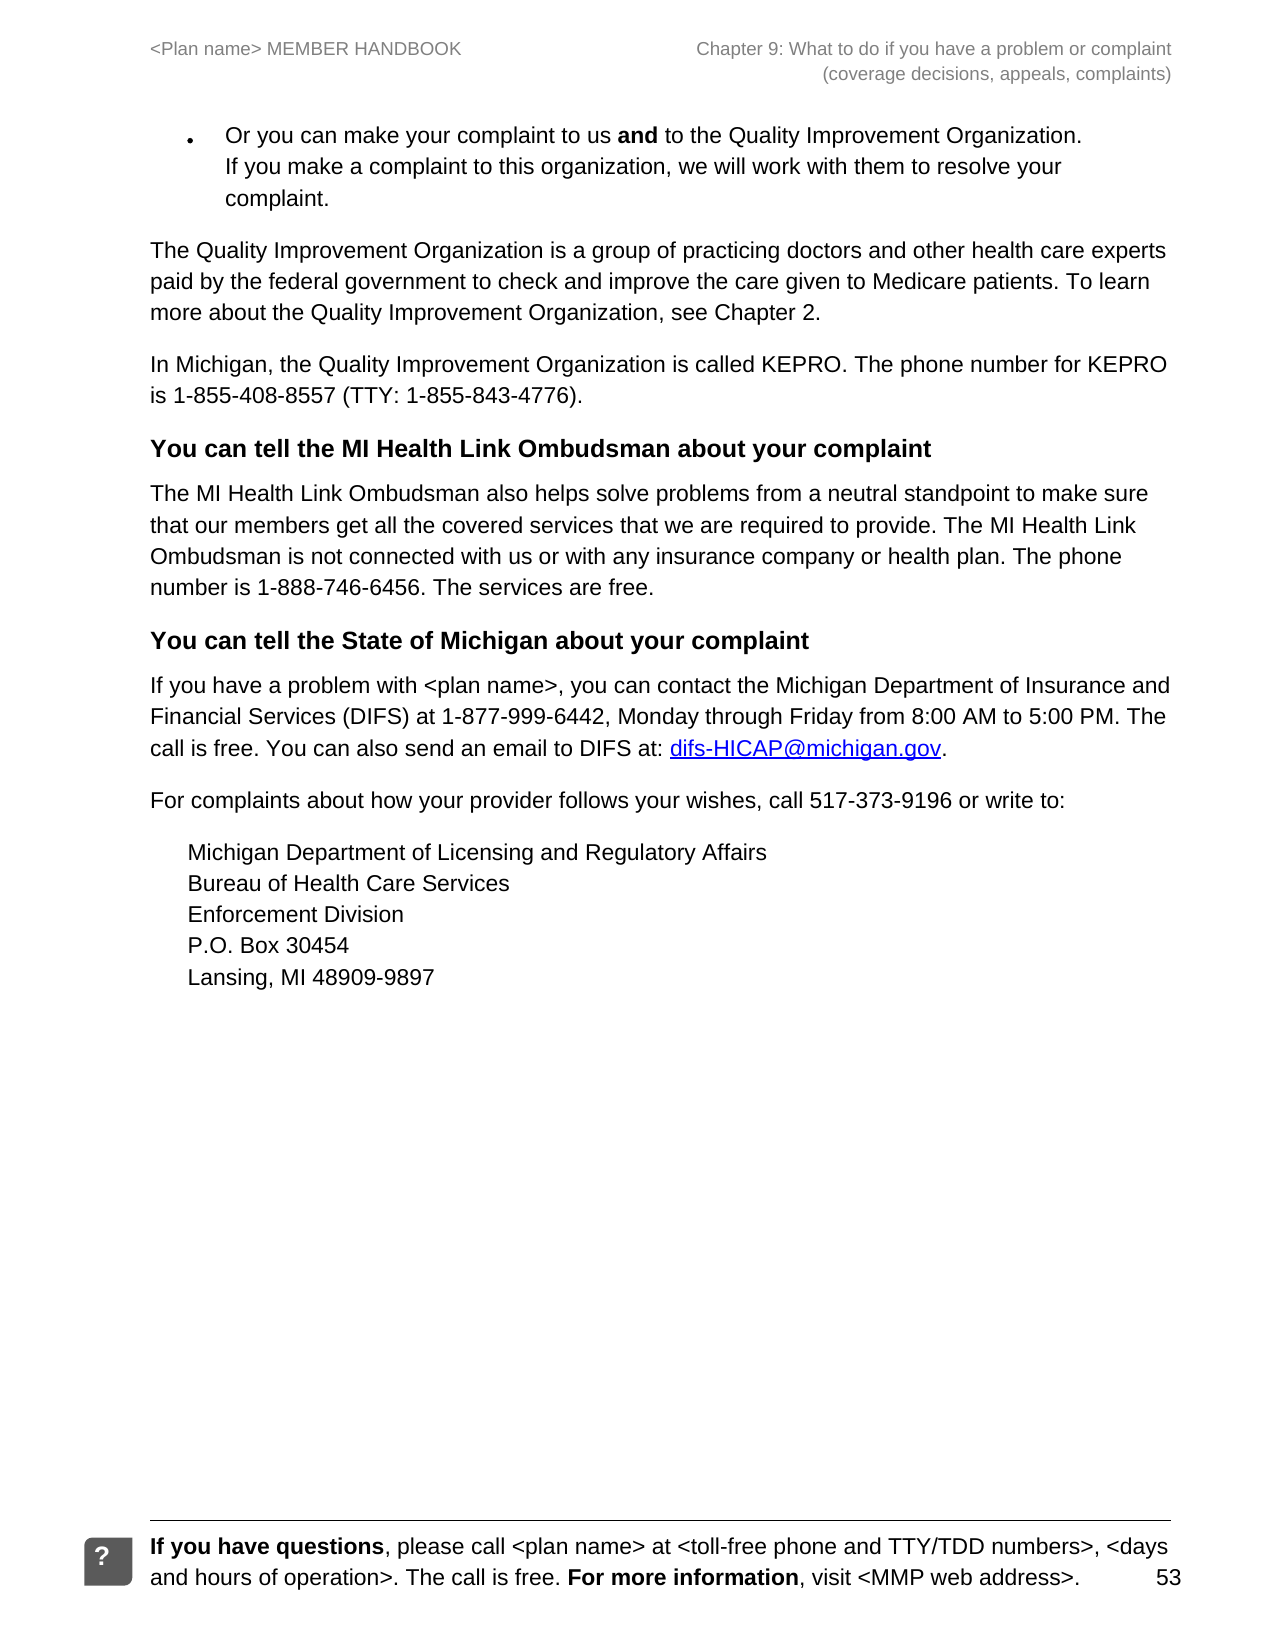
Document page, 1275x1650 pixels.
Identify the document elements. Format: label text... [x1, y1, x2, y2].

list In Michigan, the Quality Improvement Organization is called KEPRO. The phone number for KEPRO is 1-855-408-8557 (TTY: 1-855-843-4776). [150, 348, 1171, 410]
text Enforcement Division [187, 898, 1096, 929]
text If you have a problem with <plan name>, you can contact the Michigan Department of Insurance and Financial Services (DIFS) at 1-877-999-6442, Monday through Friday from 8:00 AM to 5:00 PM. The call is free. You can also send an email to DIFS at: difs-HICAP@michigan.gov. [150, 668, 1171, 762]
text Bureau of Health Care Services [187, 866, 1096, 898]
subtitle You can tell the State of Michigan about your complaint [150, 623, 1096, 656]
list The Quality Improvement Organization is a group of practicing doctors and other health care experts paid by the federal government to check and improve the care given to Medicare patients. To learn more about the Quality Improvement Organization, see Chapter 2. [150, 233, 1171, 327]
text The MI Health Link Ombudsman also helps solve problems from a neutral standpoint to make sure that our members get all the covered services that we are required to provide. The MI Health Link Ombudsman is not connected with us or with any insurance company or health plan. The phone number is 1-888-746-6456. The services are free. [150, 477, 1171, 602]
subtitle You can tell the MI Health Link Ombudsman about your complaint [150, 431, 1096, 464]
text Michigan Department of Licensing and Regulatory Affairs [187, 835, 1096, 866]
text P.O. Box 30454 [187, 929, 1096, 960]
text Or you can make your complaint to us and to the Quality Improvement Organization. If you make a complaint to this organization, we will work with them to resolve your complaint. [187, 118, 1096, 212]
text For complaints about how your provider follows your wishes, call 517-373-9196 or write to: [150, 783, 1171, 814]
text Lansing, MI 48909-9897 [187, 960, 1096, 991]
